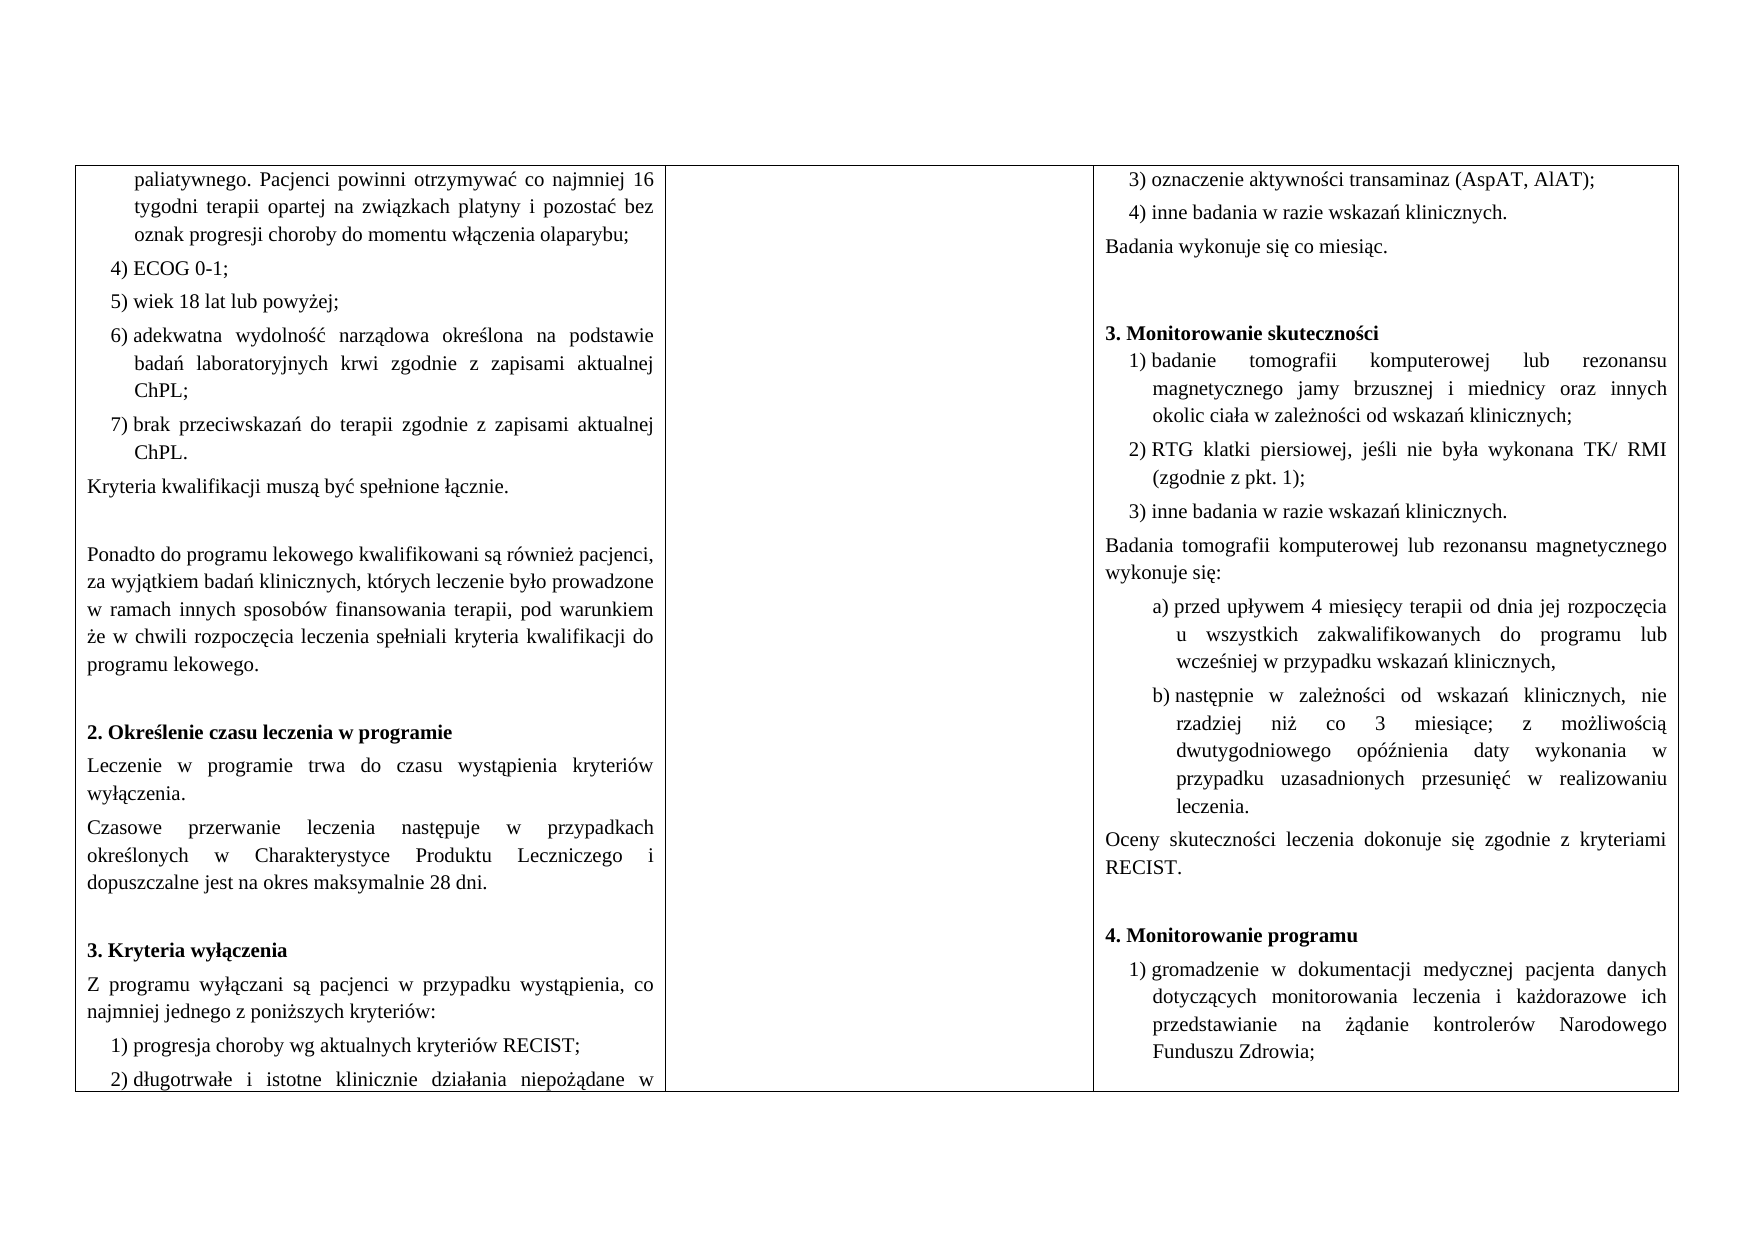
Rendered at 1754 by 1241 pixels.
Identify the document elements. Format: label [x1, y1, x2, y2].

table_cell [666, 166, 1093, 1091]
table_cell [1094, 166, 1678, 1091]
table_cell [76, 166, 665, 1091]
